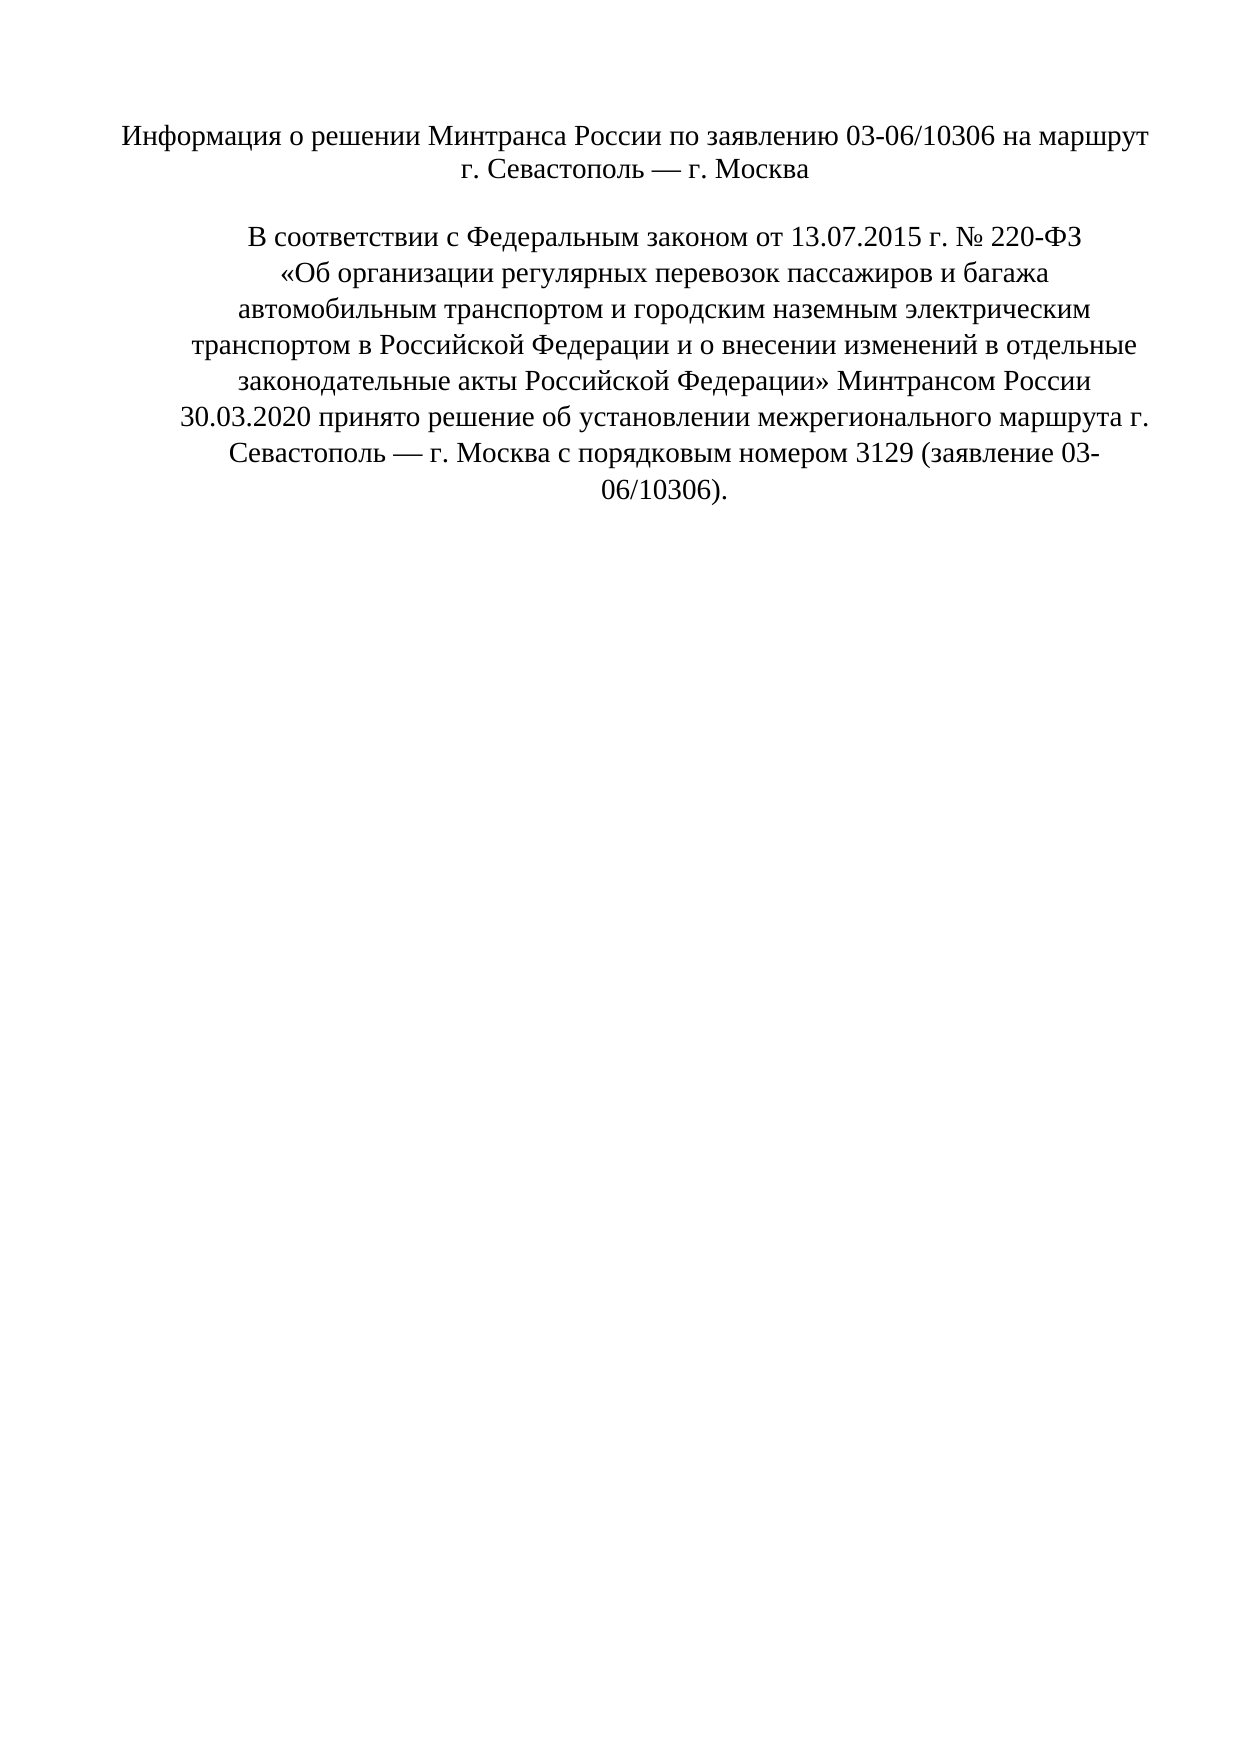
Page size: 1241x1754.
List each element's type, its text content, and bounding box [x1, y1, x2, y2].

text В соответствии с Федеральным законом от 13.07.2015 г. № 220-ФЗ «Об организации регулярных перевозок пассажиров и багажа автомобильным транспортом и городским наземным электрическим транспортом в Российской Федерации и о внесении изменений в отдельные законодательные акты Российской Федерации» Минтрансом России 30.03.2020 принято решение об установлении межрегионального маршрута г. Севастополь — г. Москва с порядковым номером 3129 (заявление 03-06/10306). [177, 219, 1152, 505]
text Информация о решении Минтранса России по заявлению 03-06/10306 на маршрут г. Севастополь — г. Москва [118, 118, 1152, 185]
